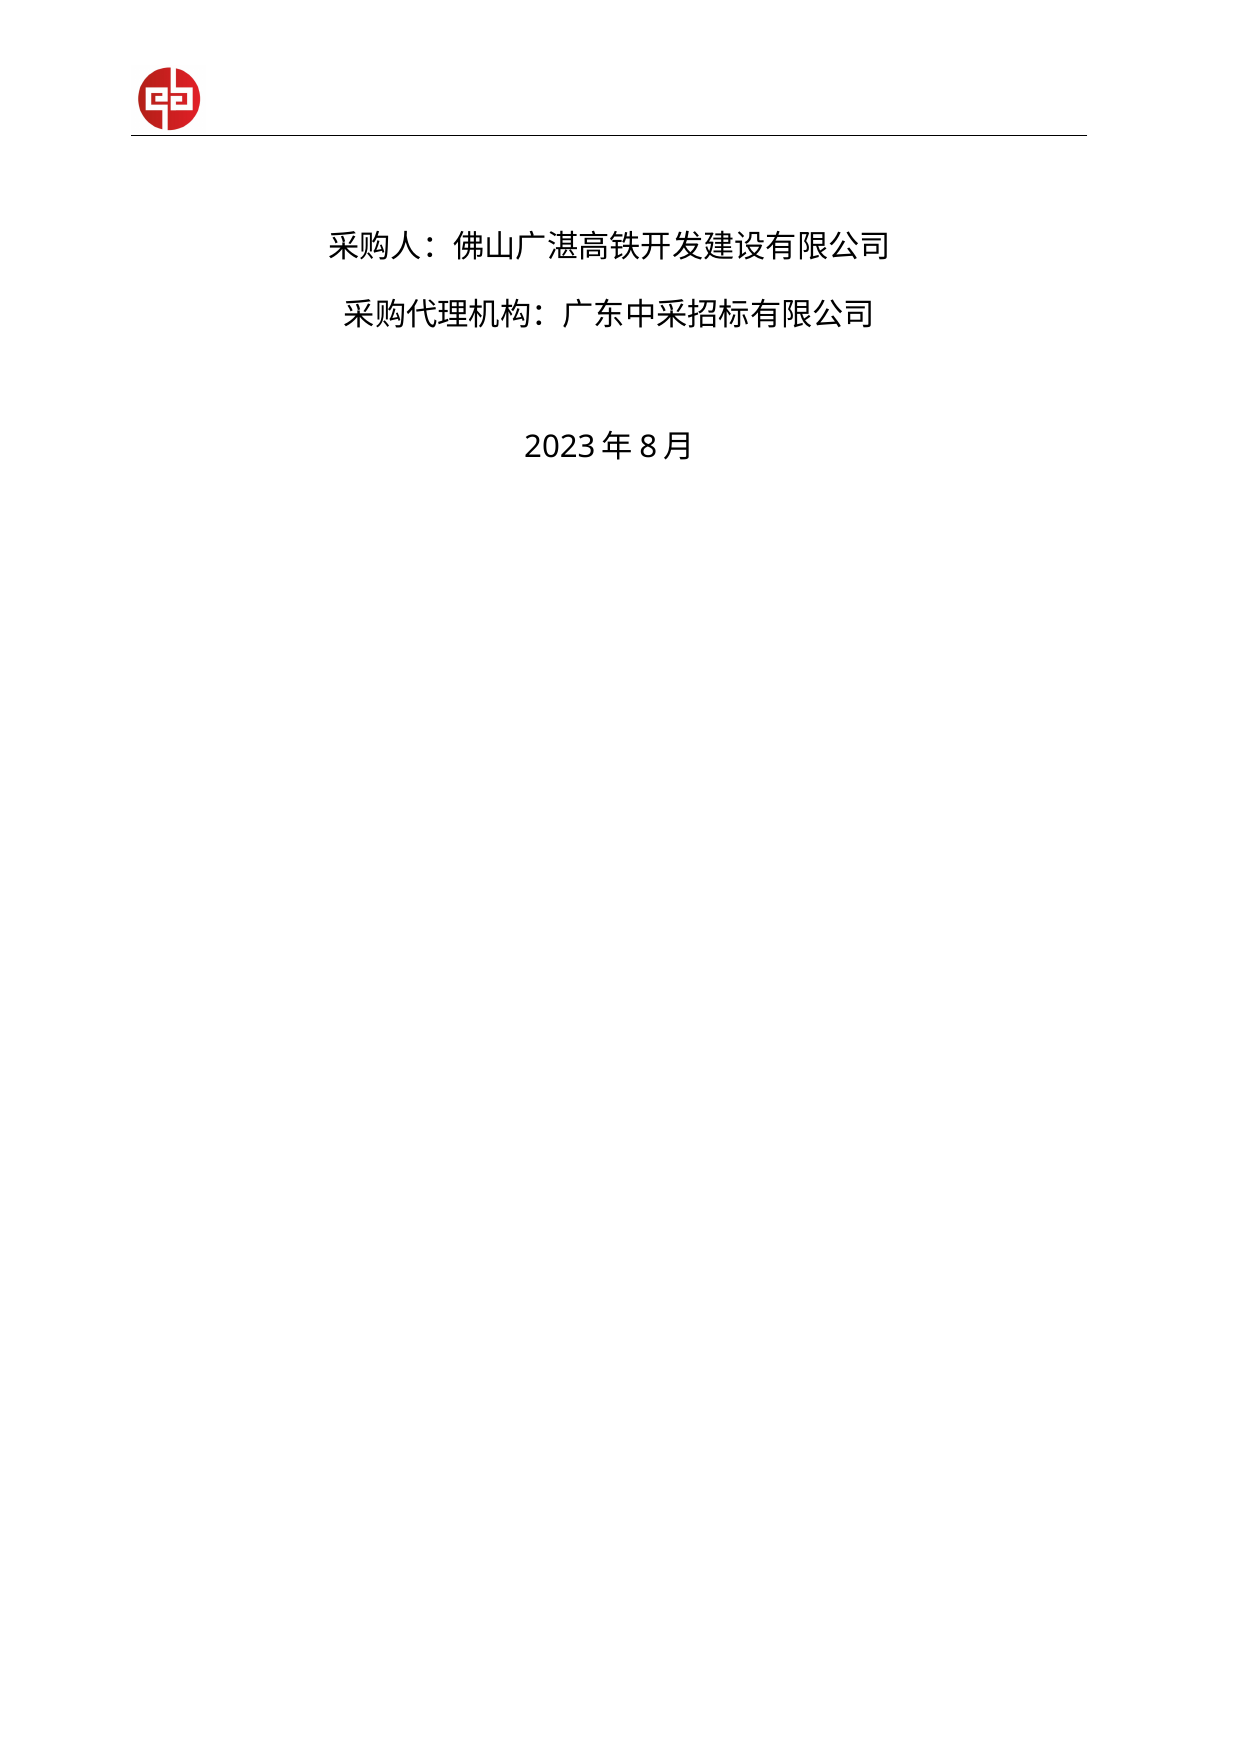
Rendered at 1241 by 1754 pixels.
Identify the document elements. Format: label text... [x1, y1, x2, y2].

picture [131, 65, 207, 133]
text 采购代理机构：广东中采招标有限公司 [131, 289, 1087, 334]
text 采购人：佛山广湛高铁开发建设有限公司 [131, 221, 1087, 267]
text 2023年8月 [131, 421, 1087, 466]
